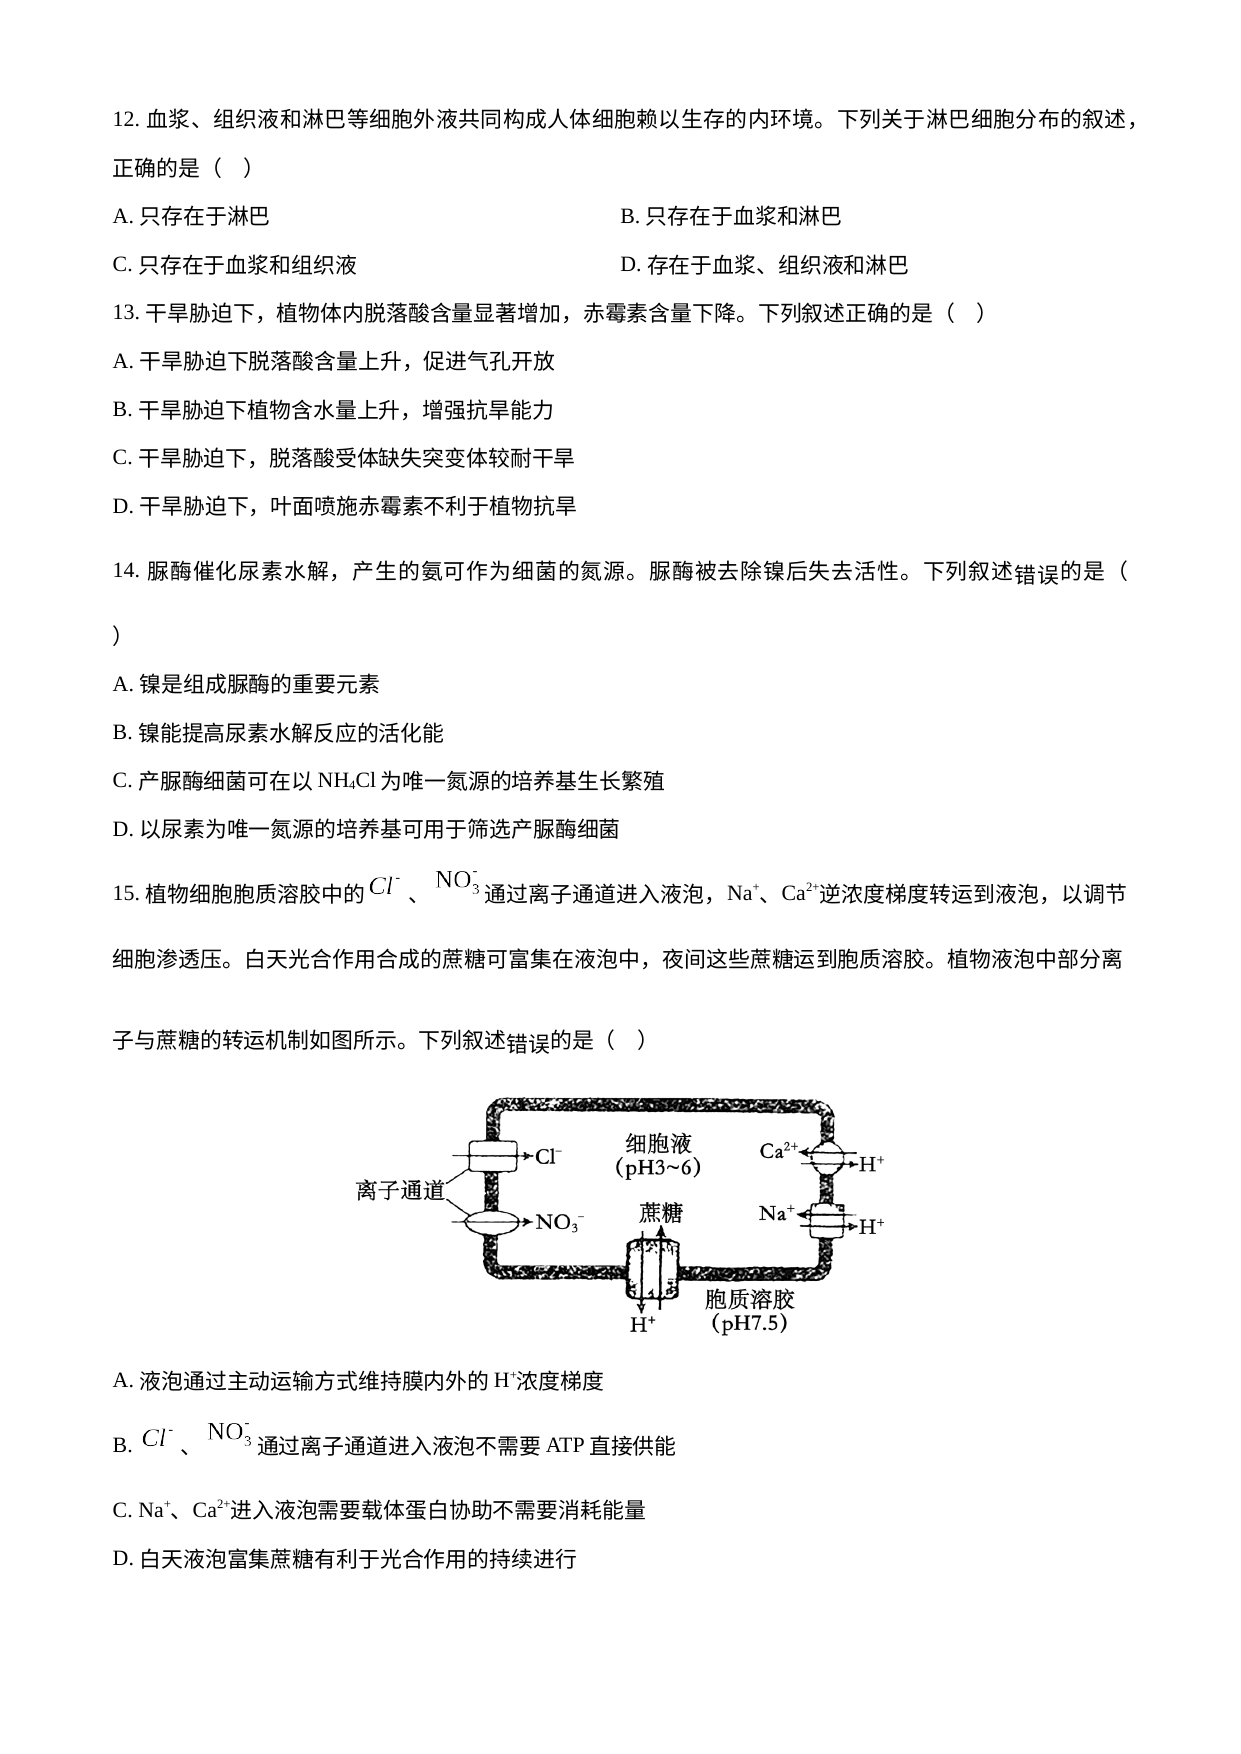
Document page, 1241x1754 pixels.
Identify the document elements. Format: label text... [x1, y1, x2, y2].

text B. 干旱胁迫下植物含水量上升，增强抗旱能力 [112, 392, 1128, 425]
text D. 以尿素为唯一氮源的培养基可用于筛选产脲酶细菌 [112, 812, 1128, 844]
text C. Na+、Ca2+进入液泡需要载体蛋白协助不需要消耗能量 [112, 1493, 1128, 1526]
text C. 产脲酶细菌可在以NH4Cl为唯一氮源的培养基生长繁殖 [112, 763, 1128, 796]
text C. 干旱胁迫下，脱落酸受体缺失突变体较耐干旱 [112, 441, 1128, 473]
text 15. 植物细胞胞质溶胶中的、通过离子通道进入液泡，Na+、Ca2+逆浓度梯度转运到液泡，以调节细胞渗透压。白天光合作用合成的蔗糖可富集在液泡中，夜间这些蔗糖运到胞质溶胶。植物液泡中部分离子与蔗糖的转运机制如图所示。下列叙述错误的是（ ） [112, 860, 1128, 1071]
text D. 干旱胁迫下，叶面喷施赤霉素不利于植物抗旱 [112, 489, 1128, 521]
text B. 镍能提高尿素水解反应的活化能 [112, 715, 1128, 748]
picture [352, 1091, 889, 1340]
text D. 白天液泡富集蔗糖有利于光合作用的持续进行 [112, 1541, 1128, 1574]
text B. 、通过离子通道进入液泡不需要ATP直接供能 [112, 1412, 1128, 1477]
text A. 镍是组成脲酶的重要元素 [112, 667, 1128, 699]
text A. 只存在于淋巴 B. 只存在于血浆和淋巴 [112, 199, 1128, 231]
text 14. 脲酶催化尿素水解，产生的氨可作为细菌的氮源。脲酶被去除镍后失去活性。下列叙述错误的是（ ） [112, 537, 1128, 651]
text A. 干旱胁迫下脱落酸含量上升，促进气孔开放 [112, 344, 1128, 376]
text A. 液泡通过主动运输方式维持膜内外的H+浓度梯度 [112, 1364, 1128, 1396]
text 13. 干旱胁迫下，植物体内脱落酸含量显著增加，赤霉素含量下降。下列叙述正确的是（ ） [112, 296, 1128, 328]
text C. 只存在于血浆和组织液 D. 存在于血浆、组织液和淋巴 [112, 247, 1128, 280]
text 12. 血浆、组织液和淋巴等细胞外液共同构成人体细胞赖以生存的内环境。下列关于淋巴细胞分布的叙述，正确的是（ ） [112, 102, 1128, 183]
